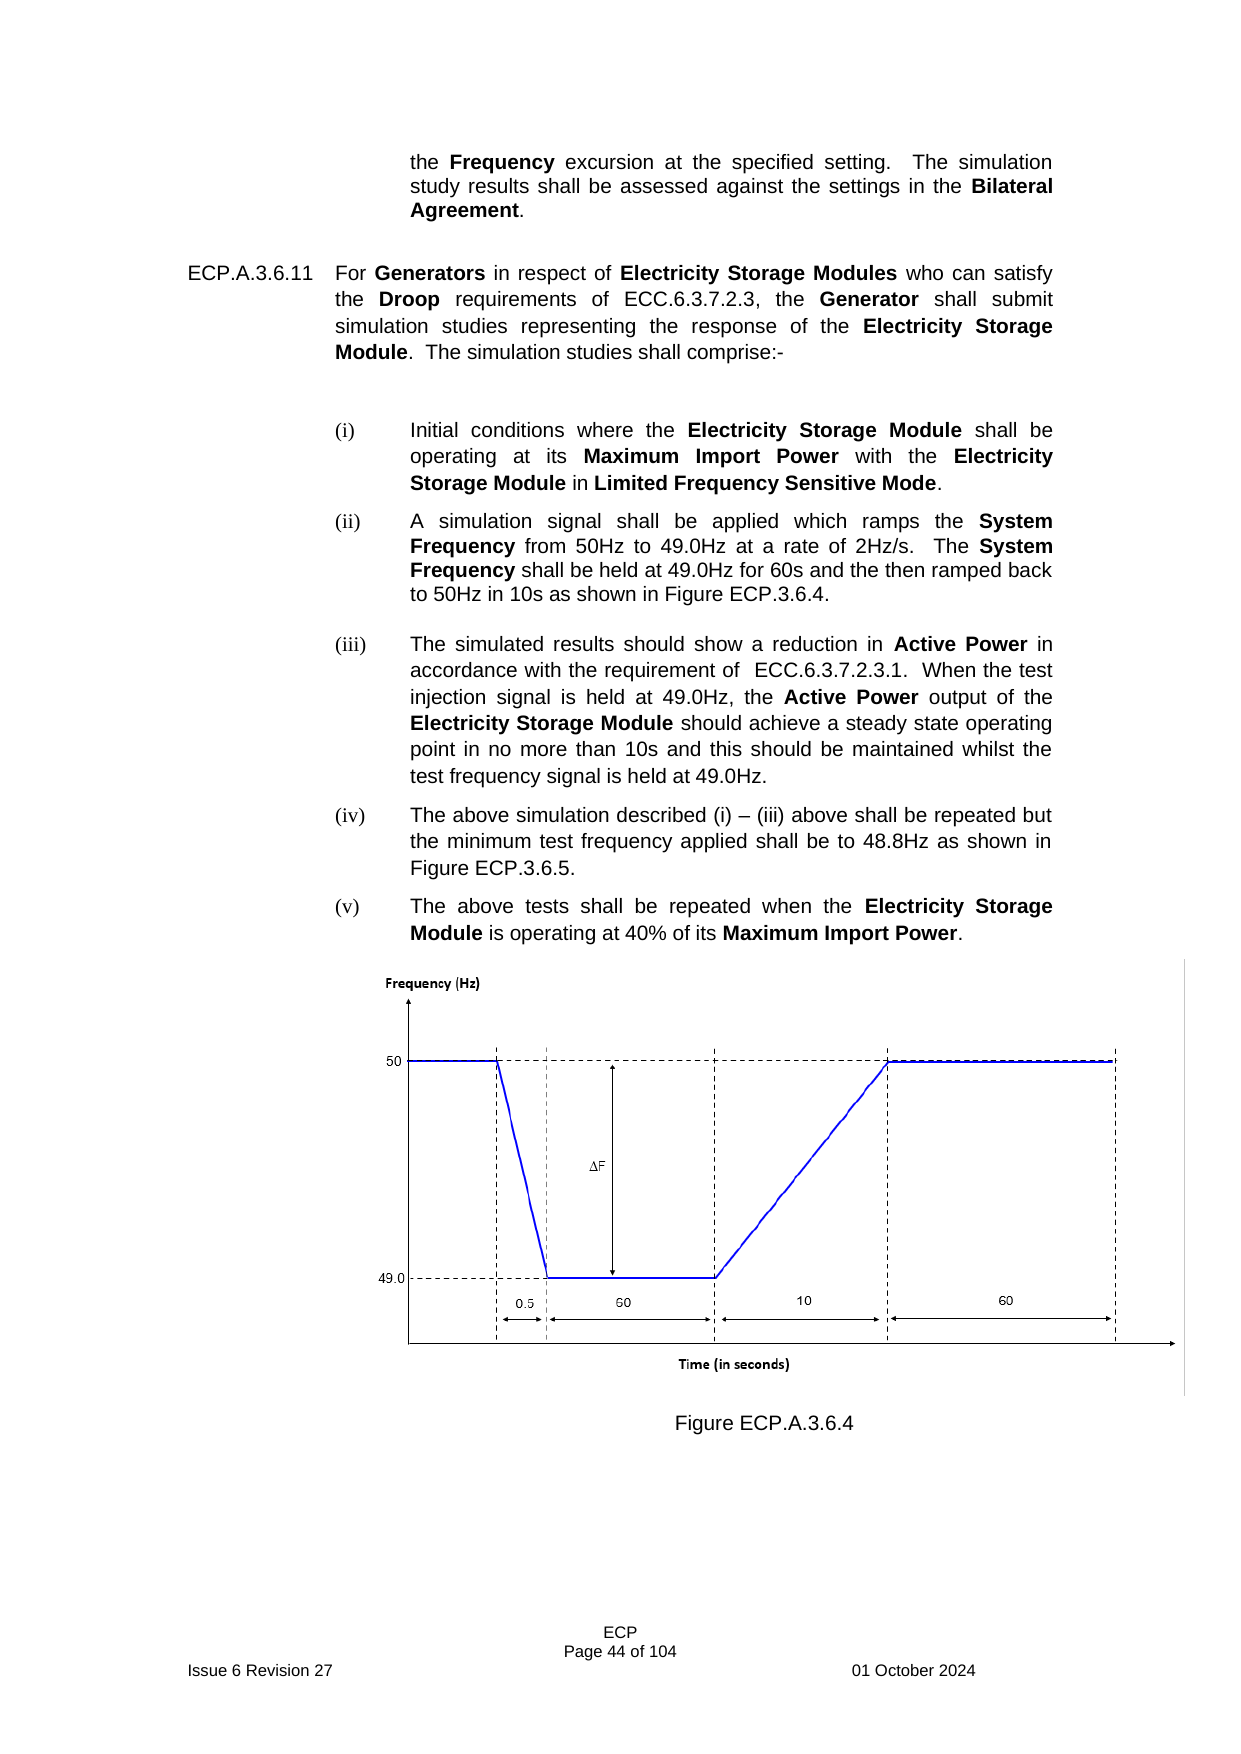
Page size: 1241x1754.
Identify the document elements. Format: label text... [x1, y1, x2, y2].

list The simulated results should show a reduction in Active Power in accordance with the requirement of ECC.6.3.7.2.3.1. When the test injection signal is held at 49.0Hz, the Active Power output of the Electricity Storage Module should achieve a steady state operating point in no more than 10s and this should be maintained whilst the test frequency signal is held at 49.0Hz. [335, 632, 1053, 788]
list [335, 150, 1053, 222]
list Initial conditions where the Electricity Storage Module shall be operating at its Maximum Import Power with the Electricity Storage Module in Limited Frequency Sensitive Mode. [335, 417, 1053, 494]
text ECP.A.3.6.11 For Generators in respect of Electricity Storage Modules who can satisfy the Droop requirements of ECC.6.3.7.2.3, the Generator shall submit simulation studies representing the response of the Electricity Storage Module. The simulation studies shall comprise:- [187, 261, 1053, 364]
text Figure ECP.A.3.6.4 [335, 1411, 1053, 1434]
list The above tests shall be repeated when the Electricity Storage Module is operating at 40% of its Maximum Import Power. [335, 894, 1053, 945]
picture [364, 959, 1189, 1396]
list The above simulation described (i) – (iii) above shall be repeated but the minimum test frequency applied shall be to 48.8Hz as shown in Figure ECP.3.6.5. [335, 802, 1053, 879]
list A simulation signal shall be applied which ramps the System Frequency from 50Hz to 49.0Hz at a rate of 2Hz/s. The System Frequency shall be held at 49.0Hz for 60s and the then ramped back to 50Hz in 10s as shown in Figure ECP.3.6.4. [335, 509, 1053, 605]
